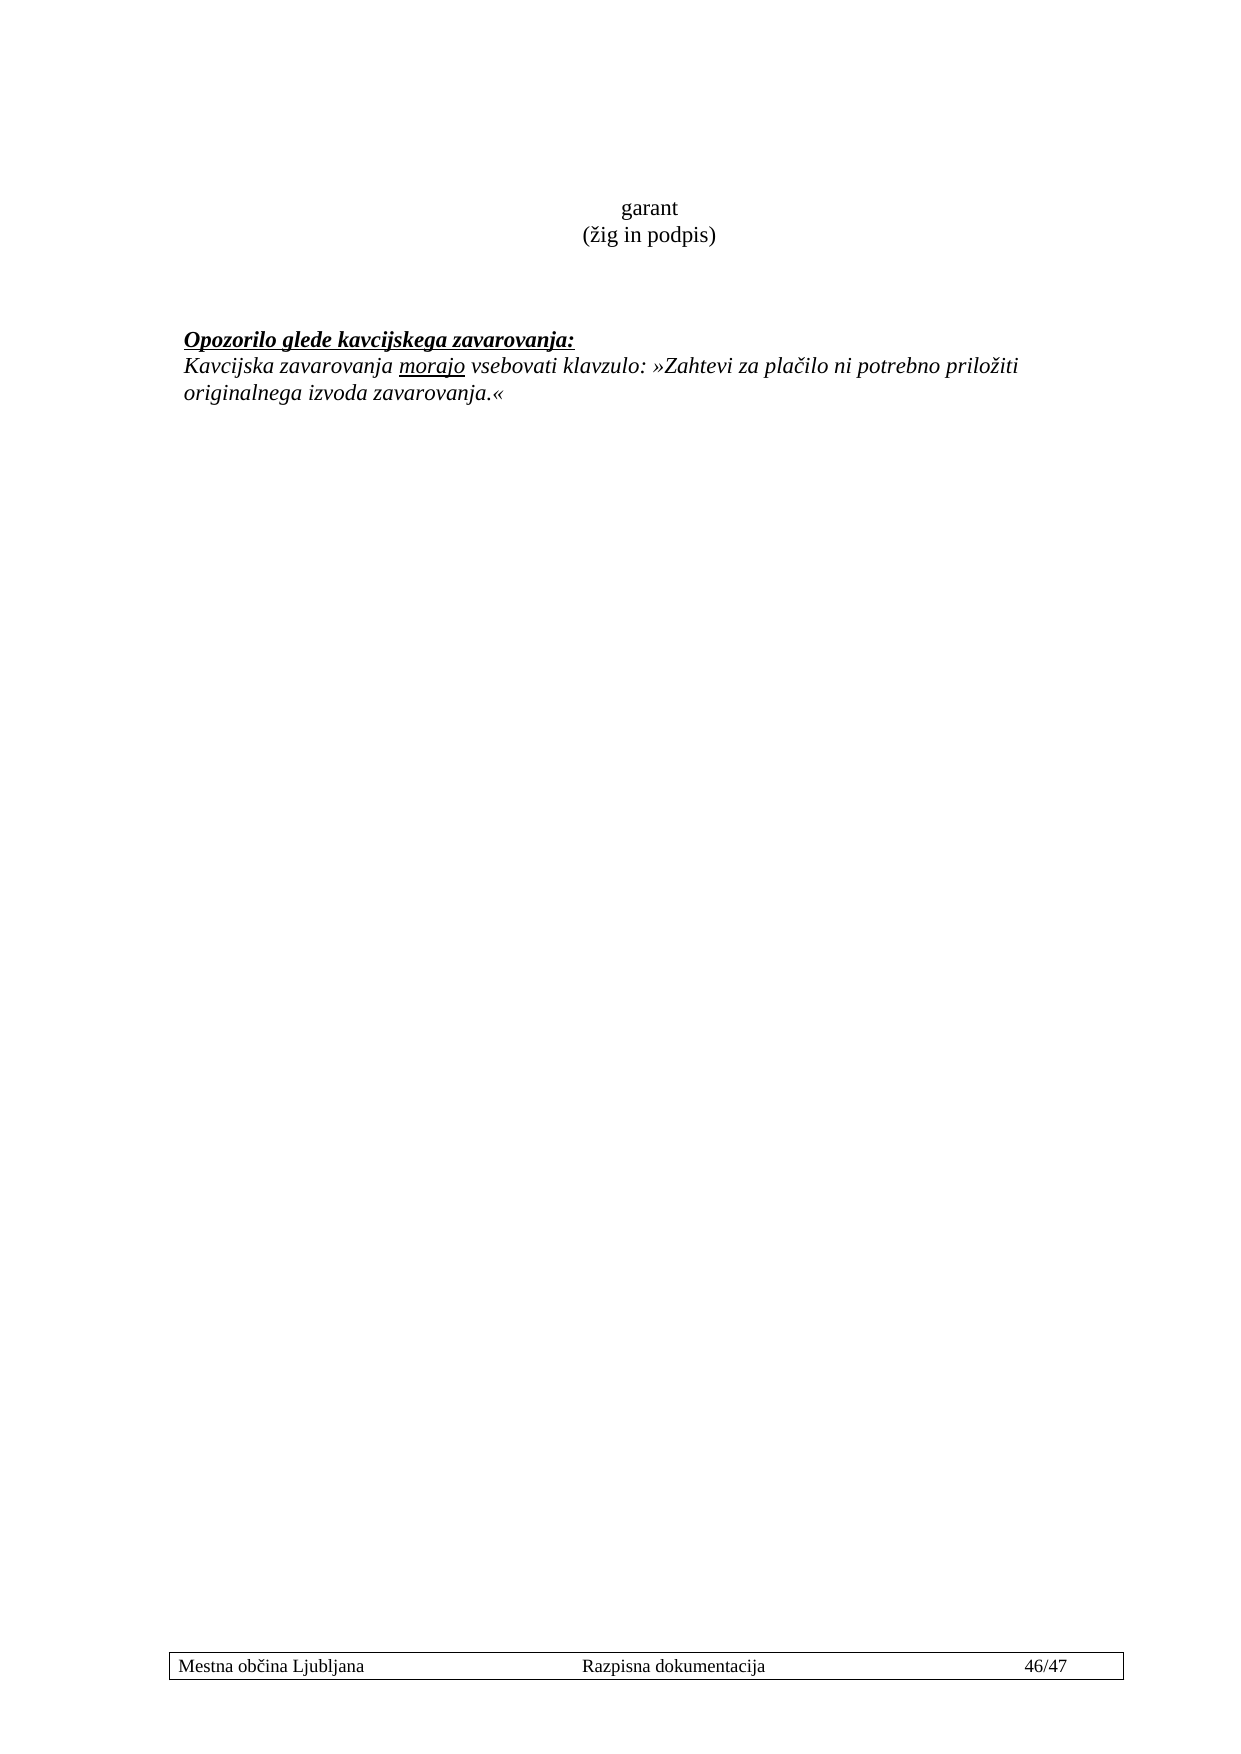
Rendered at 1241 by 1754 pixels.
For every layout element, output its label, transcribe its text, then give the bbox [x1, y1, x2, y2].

text Opozorilo glede kavcijskega zavarovanja: [184, 326, 1115, 353]
text Kavcijska zavarovanja morajo vsebovati klavzulo: »Zahtevi za plačilo ni potrebno priložiti originalnega izvoda zavarovanja.« [184, 353, 1115, 405]
text garant [184, 194, 1115, 221]
text (žig in podpis) [184, 221, 1115, 247]
